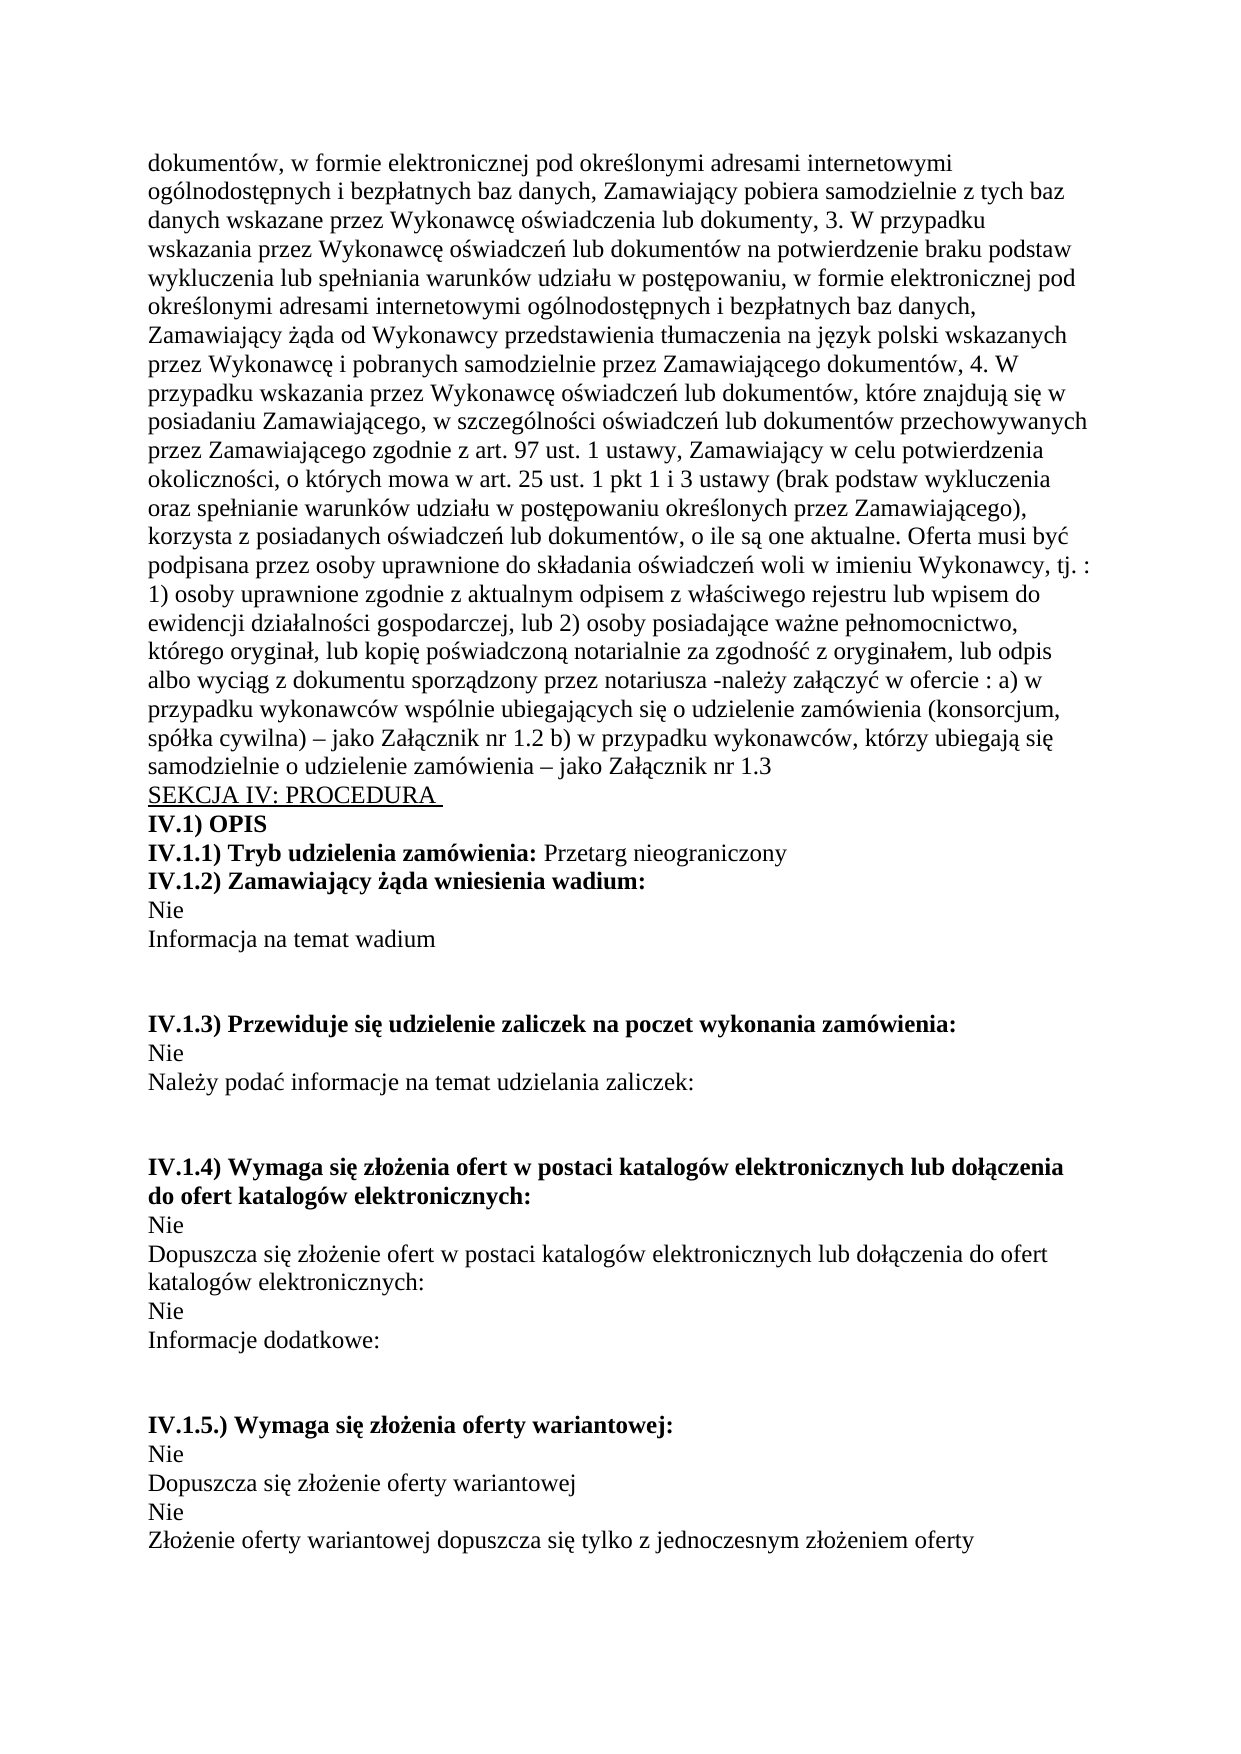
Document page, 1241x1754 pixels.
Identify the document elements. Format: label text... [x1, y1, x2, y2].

text Nie Informacja na temat wadium [148, 895, 1093, 981]
text IV.1.3) Przewiduje się udzielenie zaliczek na poczet wykonania zamówienia: [148, 981, 1093, 1038]
text IV.1.4) Wymaga się złożenia ofert w postaci katalogów elektronicznych lub dołączenia do ofert katalogów elektronicznych: [148, 1124, 1093, 1210]
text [148, 1439, 1093, 1554]
text IV.1) OPIS IV.1.1) Tryb udzielenia zamówienia: Przetarg nieograniczony IV.1.2) Zamawiający żąda wniesienia wadium: [148, 809, 1093, 895]
text Nie Należy podać informacje na temat udzielania zaliczek: [148, 1038, 1093, 1124]
text IV.1.5.) Wymaga się złożenia oferty wariantowej: [148, 1382, 1093, 1439]
text Nie Dopuszcza się złożenie ofert w postaci katalogów elektronicznych lub dołączenia do ofert katalogów elektronicznych: Nie Informacje dodatkowe: [148, 1210, 1093, 1382]
text SEKCJA IV: PROCEDURA [148, 780, 1093, 809]
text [148, 148, 1093, 780]
